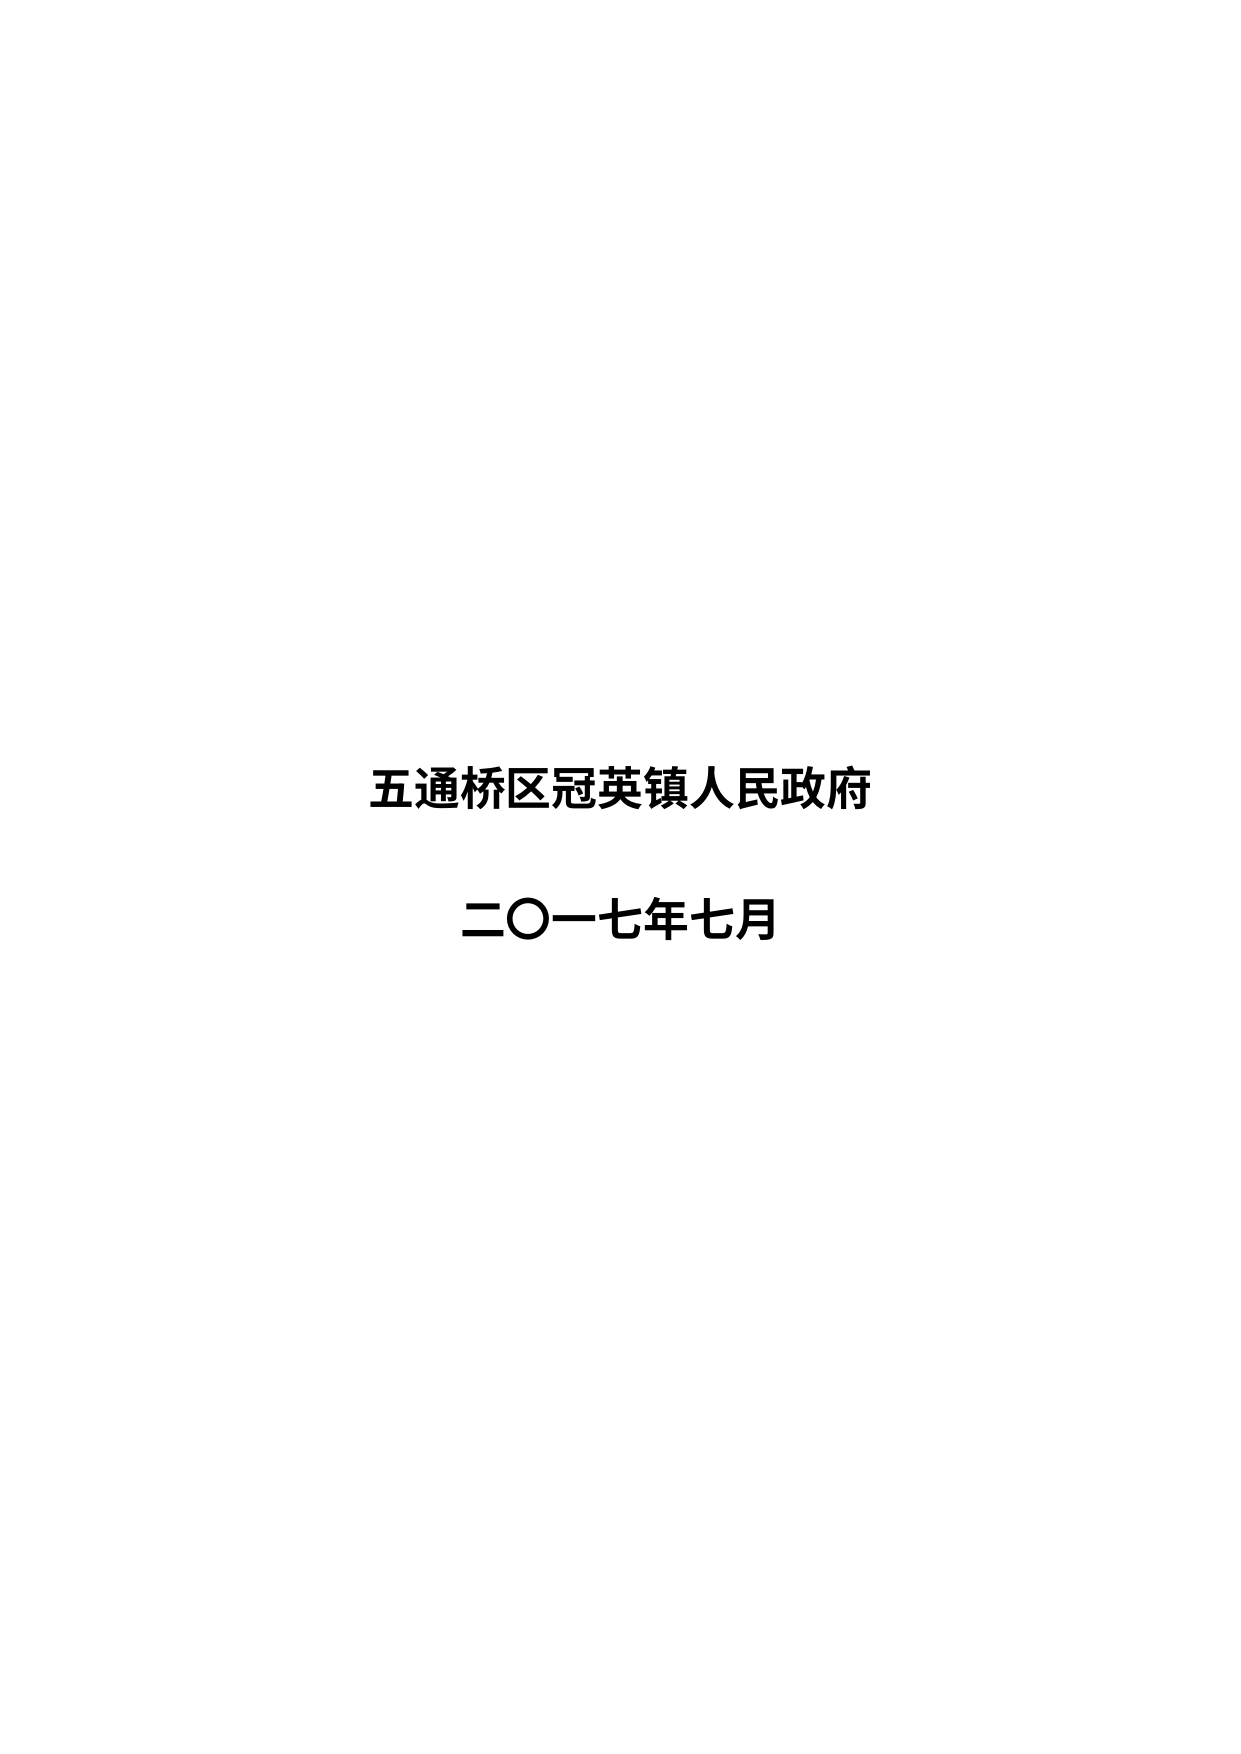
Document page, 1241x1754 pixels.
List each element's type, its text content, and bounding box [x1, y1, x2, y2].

text 五通桥区冠英镇人民政府 [187, 737, 1053, 834]
text 二〇一七年七月 [187, 867, 1053, 965]
